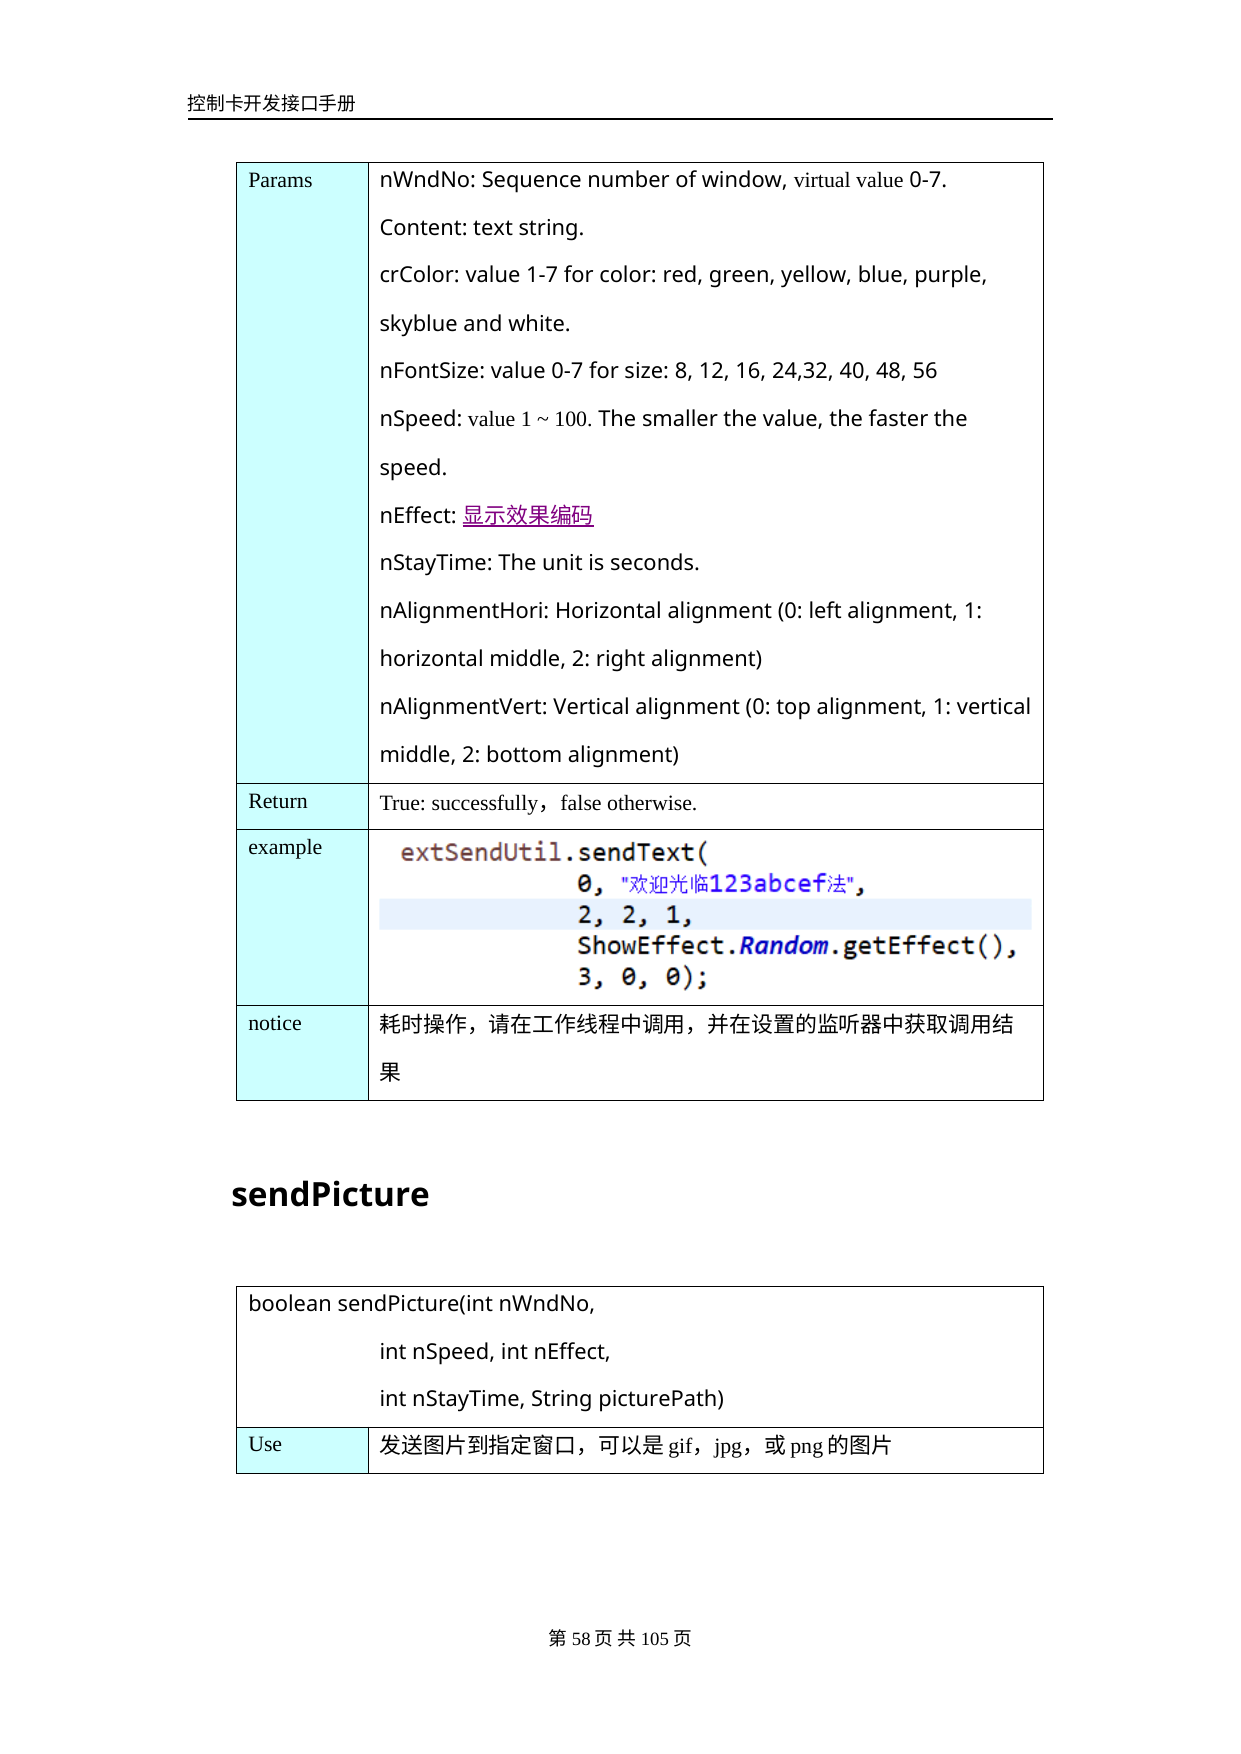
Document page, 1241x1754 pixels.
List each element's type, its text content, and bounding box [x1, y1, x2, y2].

table_cell Params [237, 163, 368, 783]
table_cell notice [237, 1006, 368, 1100]
table_cell 耗时操作，请在工作线程中调用，并在设置的监听器中获取调用结果 [369, 1006, 1043, 1100]
table_cell [369, 830, 1043, 1005]
table_cell True: successfully，false otherwise. [369, 784, 1043, 829]
table_cell Return [237, 784, 368, 829]
table_header boolean sendPicture(int nWndNo, int nSpeed, int nEffect, int nStayTime, String picturePath) [237, 1287, 1043, 1427]
table_cell nWndNo: Sequence number of window, virtual value 0-7. Content: text string. crColor: value 1-7 for color: red, green, yellow, blue, purple, skyblue and white. nFontSize: value 0-7 for size: 8, 12, 16, 24,32, 40, 48, 56 nSpeed: value 1 ~ 100. The smaller the value, the faster the speed. nEffect: 显示效果编码 nStayTime: The unit is seconds. nAlignmentHori: Horizontal alignment (0: left alignment, 1: horizontal middle, 2: right alignment) nAlignmentVert: Vertical alignment (0: top alignment, 1: vertical middle, 2: bottom alignment) [369, 163, 1043, 783]
subtitle sendPicture [187, 1161, 1053, 1226]
table_cell 发送图片到指定窗口，可以是gif，jpg，或png的图片 [369, 1428, 1043, 1473]
picture [379, 831, 1032, 992]
table_cell example [237, 830, 368, 1005]
table_cell Use [237, 1428, 368, 1473]
